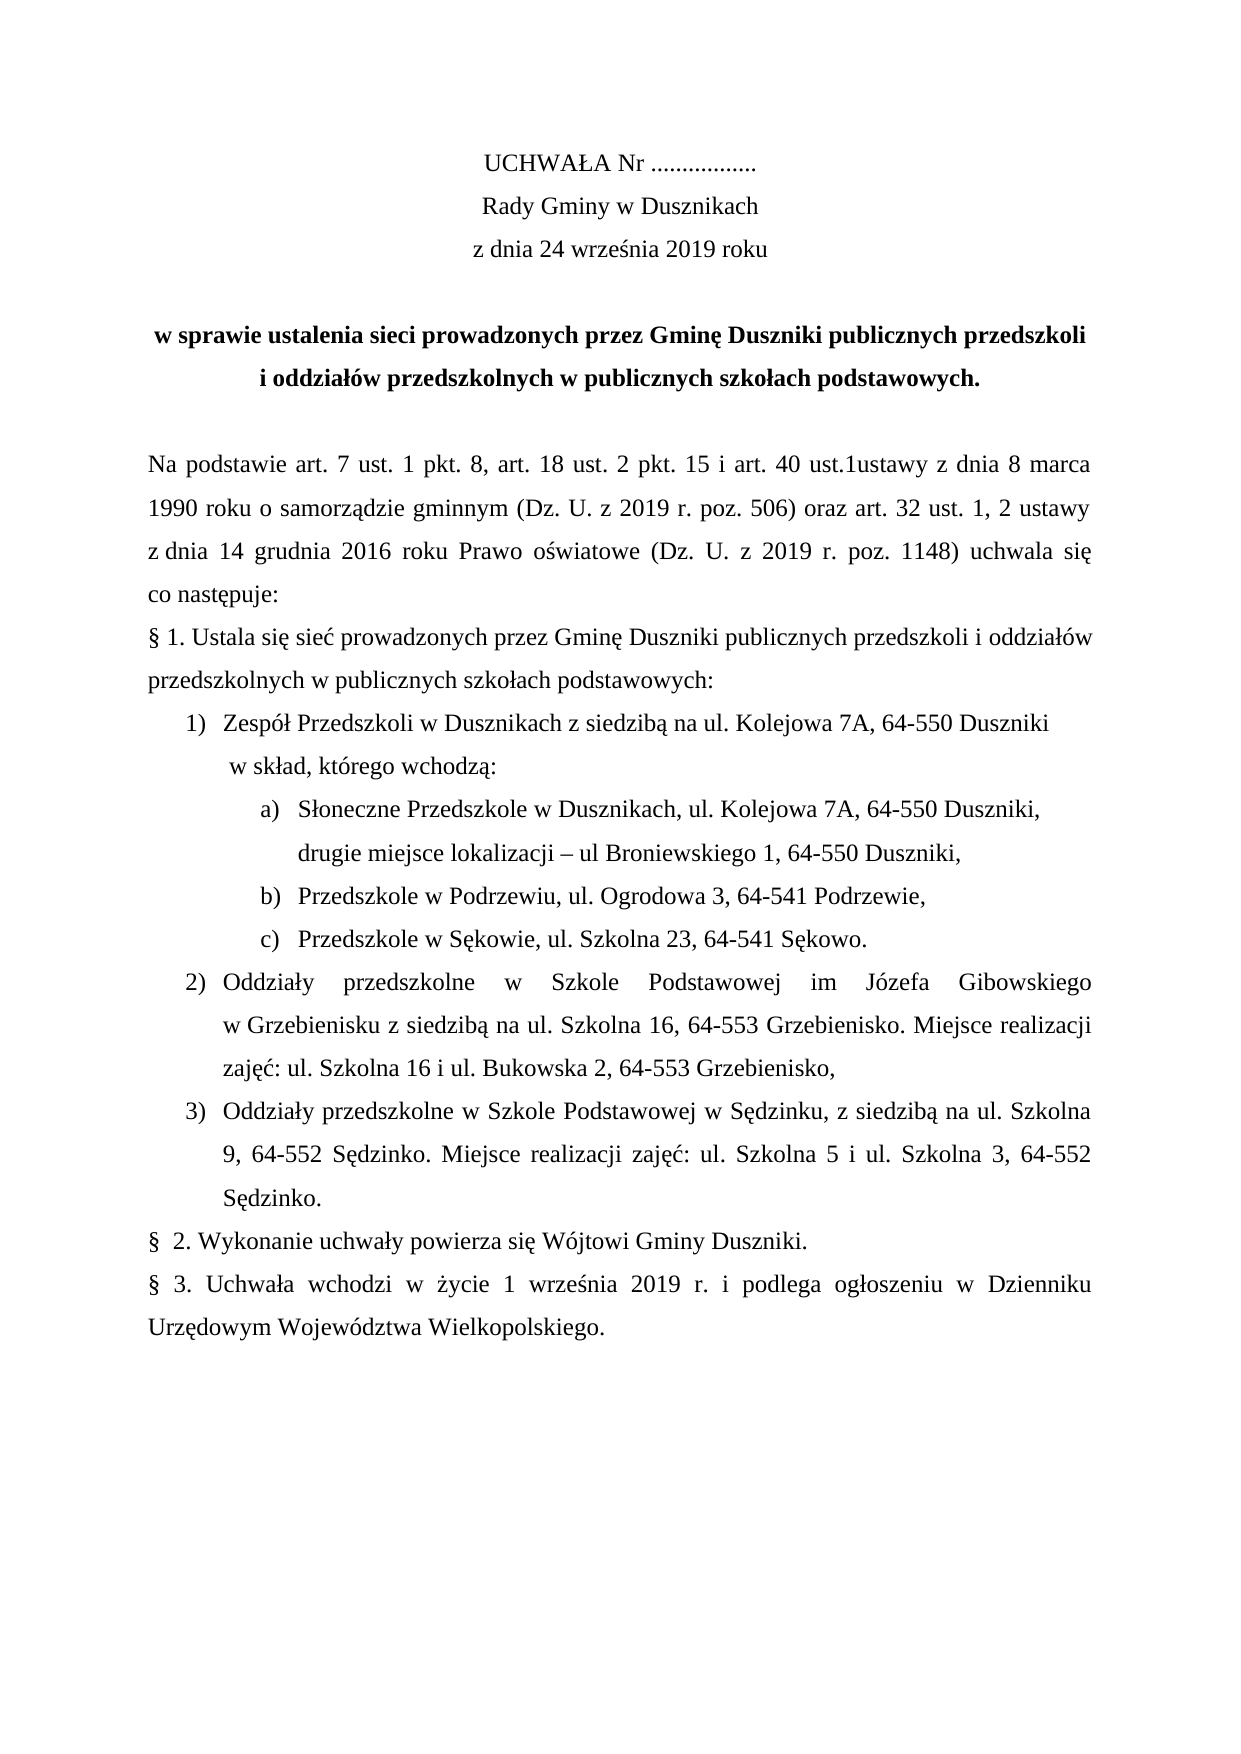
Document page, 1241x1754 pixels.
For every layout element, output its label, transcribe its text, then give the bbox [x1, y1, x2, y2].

list Przedszkole w Sękowie, ul. Szkolna 23, 64-541 Sękowo. [260, 924, 1093, 953]
text drugie miejsce lokalizacji – ul Broniewskiego 1, 64-550 Duszniki, [298, 838, 1093, 866]
text § 2. Wykonanie uchwały powierza się Wójtowi Gminy Duszniki. [148, 1226, 1093, 1254]
list Oddziały przedszkolne w Szkole Podstawowej w Sędzinku, z siedzibą na ul. Szkolna 9, 64-552 Sędzinko. Miejsce realizacji zajęć: ul. Szkolna 5 i ul. Szkolna 3, 64-552 Sędzinko. [185, 1096, 1093, 1211]
text UCHWAŁA Nr ................. [148, 148, 1093, 176]
list Przedszkole w Podrzewiu, ul. Ogrodowa 3, 64-541 Podrzewie, [260, 881, 1093, 909]
text Rady Gminy w Dusznikach [148, 191, 1093, 219]
list Zespół Przedszkoli w Dusznikach z siedzibą na ul. Kolejowa 7A, 64-550 Duszniki [185, 708, 1093, 737]
text Na podstawie art. 7 ust. 1 pkt. 8, art. 18 ust. 2 pkt. 15 i art. 40 ust.1ustawy z dnia 8 marca 1990 roku o samorządzie gminnym (Dz. U. z 2019 r. poz. 506) oraz art. 32 ust. 1, 2 ustawy z dnia 14 grudnia 2016 roku Prawo oświatowe (Dz. U. z 2019 r. poz. 1148) uchwala się co następuje: [148, 449, 1093, 608]
text w sprawie ustalenia sieci prowadzonych przez Gminę Duszniki publicznych przedszkoli i oddziałów przedszkolnych w publicznych szkołach podstawowych. [148, 320, 1093, 392]
text § 3. Uchwała wchodzi w życie 1 września 2019 r. i podlega ogłoszeniu w Dzienniku Urzędowym Województwa Wielkopolskiego. [148, 1269, 1093, 1341]
text z dnia 24 września 2019 roku [148, 234, 1093, 263]
text § 1. Ustala się sieć prowadzonych przez Gminę Duszniki publicznych przedszkoli i oddziałów przedszkolnych w publicznych szkołach podstawowych: [148, 622, 1093, 694]
list Oddziały przedszkolne w Szkole Podstawowej im Józefa Gibowskiego w Grzebienisku z siedzibą na ul. Szkolna 16, 64-553 Grzebienisko. Miejsce realizacji zajęć: ul. Szkolna 16 i ul. Bukowska 2, 64-553 Grzebienisko, [185, 967, 1093, 1082]
text w skład, którego wchodzą: [223, 751, 1093, 780]
list Słoneczne Przedszkole w Dusznikach, ul. Kolejowa 7A, 64-550 Duszniki, [260, 794, 1093, 823]
